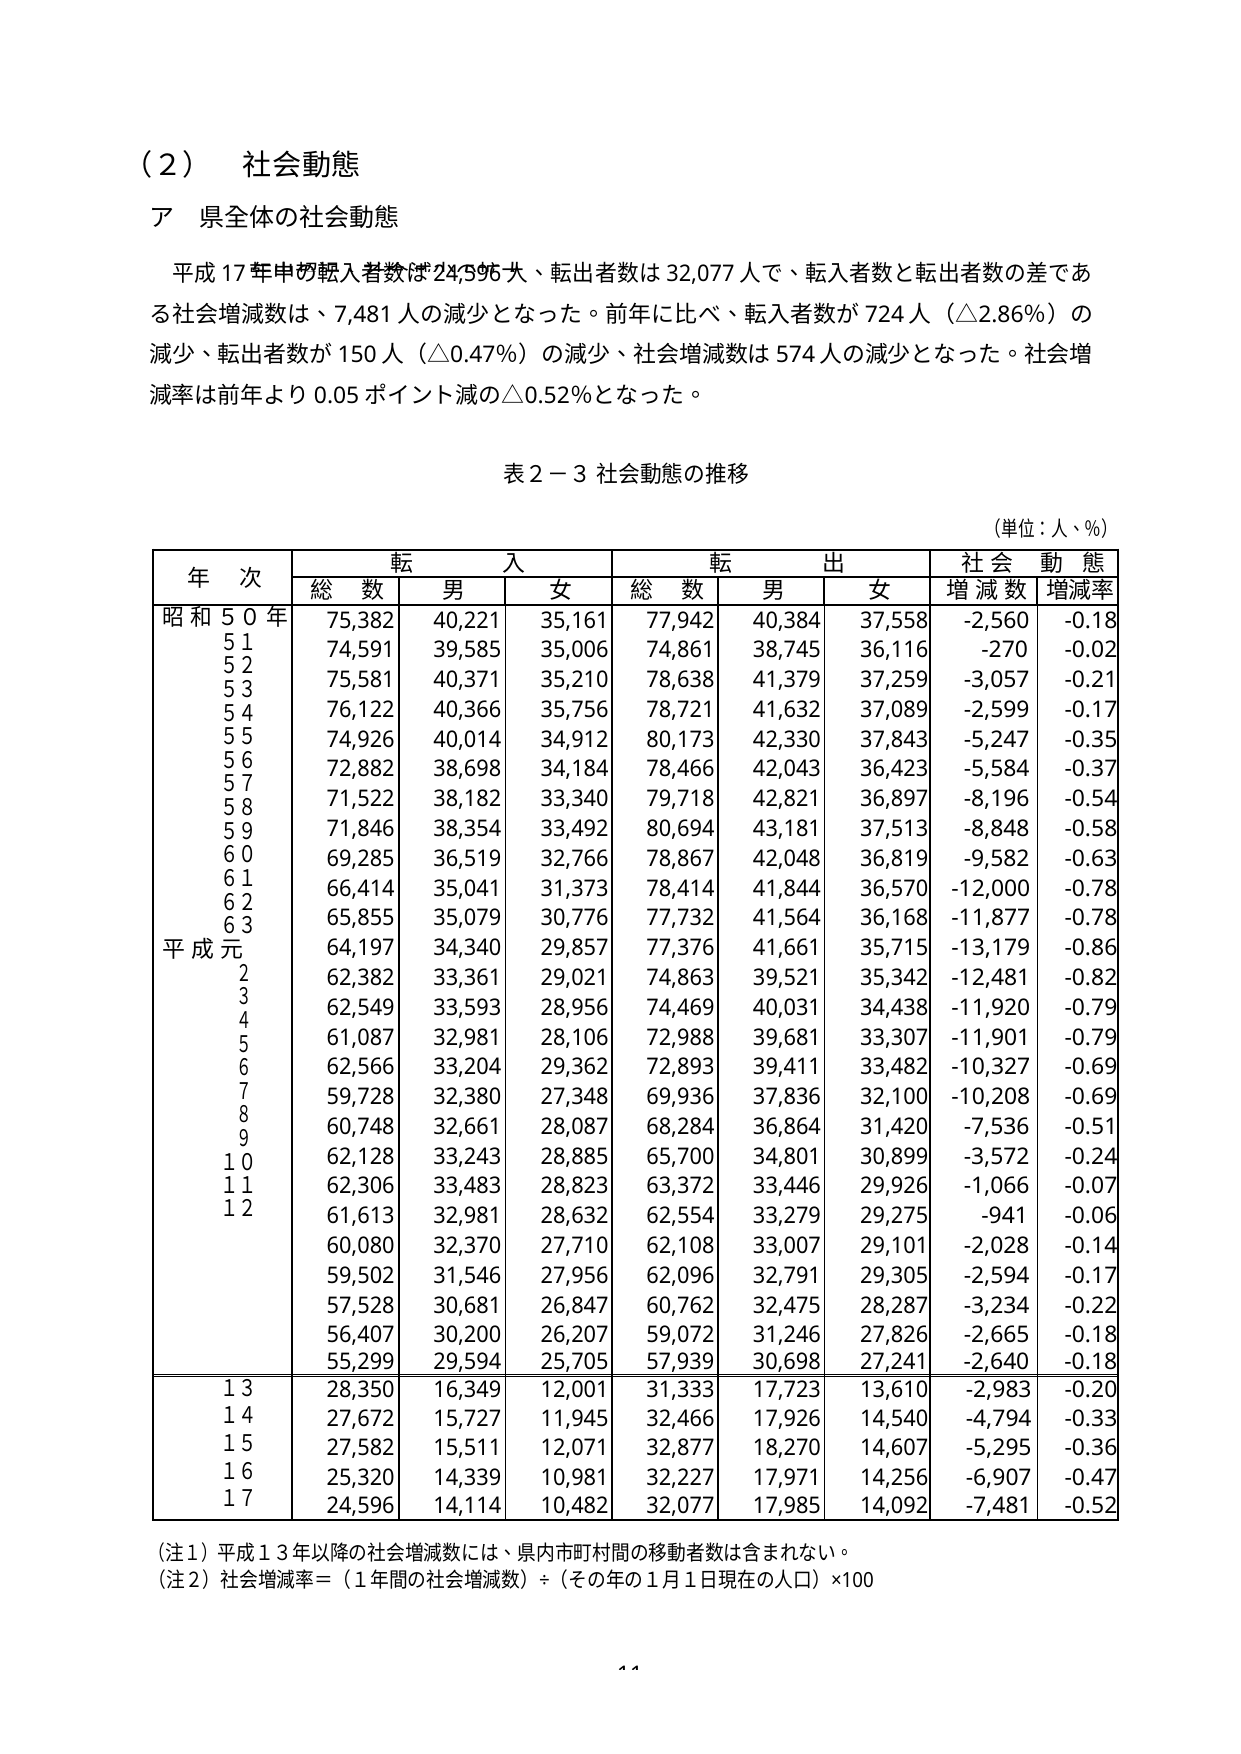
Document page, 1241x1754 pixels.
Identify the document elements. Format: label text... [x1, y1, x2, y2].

text （注２）社会増減率＝（１年間の社会増減数）÷（その年の１月１日現在の人口）×100 [149, 1566, 1198, 1592]
text 表２－３ 社会動態の推移 [504, 458, 760, 489]
text （単位：人、％） [984, 514, 1198, 542]
subtitle （２） 社会動態 [124, 144, 1198, 184]
subtitle 平成17年中の転入者数は24,596人、転出者数は32,077人で、転入者数と転出者数の差であ る社会増減数は、7,481人の減少となった。前年に比べ、転入者数が724人（△2.86％）の減少、転出者数が150人（△0.47％）の減少、社会増減数は574人の減少となった。社会増減率は前年より0.05ポイント減の△0.52％となった。 [149, 257, 1093, 411]
subtitle ア 県全体の社会動態 [149, 200, 1198, 234]
text （注１）平成１３年以降の社会増減数には、県内市町村間の移動者数は含まれない。 [149, 1539, 1198, 1566]
